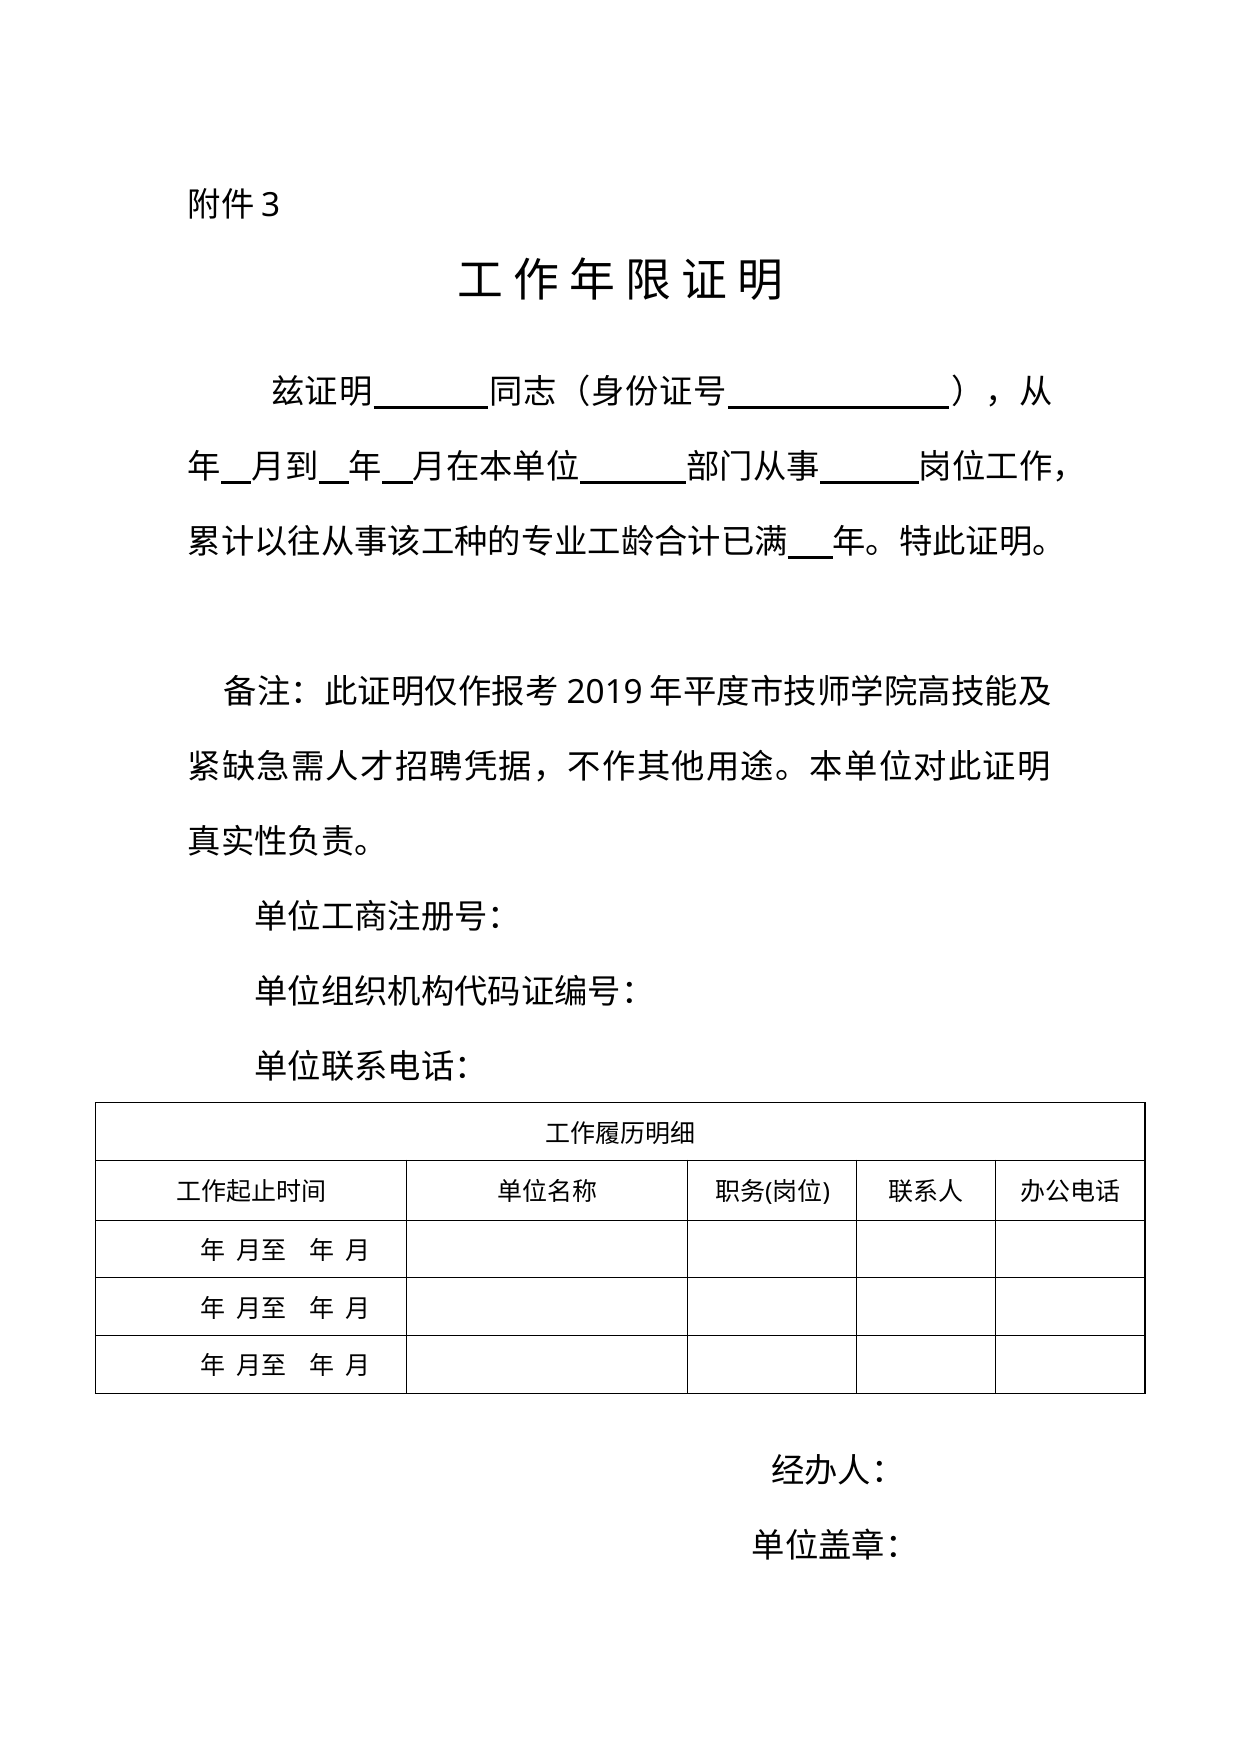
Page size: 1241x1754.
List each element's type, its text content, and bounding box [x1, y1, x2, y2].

table_cell [996, 1221, 1144, 1277]
text 备注：此证明仅作报考2019年平度市技师学院高技能及紧缺急需人才招聘凭据，不作其他用途。本单位对此证明真实性负责。 [187, 652, 1053, 877]
table_cell [688, 1278, 856, 1334]
table_cell [996, 1336, 1144, 1392]
table_cell [857, 1221, 995, 1277]
text 附件3 [187, 164, 1053, 239]
table_cell 年 月至 年 月 [96, 1221, 406, 1277]
table_cell [688, 1336, 856, 1392]
text 经办人： [187, 1431, 1053, 1506]
table_cell 办公电话 [996, 1161, 1144, 1219]
table_cell [407, 1221, 687, 1277]
table_cell [857, 1278, 995, 1334]
table_cell [688, 1221, 856, 1277]
table_cell [857, 1336, 995, 1392]
text 单位组织机构代码证编号： [187, 952, 1053, 1027]
text 单位工商注册号： [187, 877, 1053, 952]
table_cell 年 月至 年 月 [96, 1278, 406, 1334]
table_cell 年 月至 年 月 [96, 1336, 406, 1392]
text 单位盖章： [187, 1506, 1053, 1581]
text 工 作 年 限 证 明 [187, 239, 1053, 314]
table_cell 工作起止时间 [96, 1161, 406, 1219]
text 兹证明 同志（身份证号 ），从 年 月到 年 月在本单位 部门从事 岗位工作，累计以往从事该工种的专业工龄合计已满 年。特此证明。 [187, 352, 1053, 577]
table_cell 职务(岗位) [688, 1161, 856, 1219]
table_header 工作履历明细 [96, 1103, 1144, 1159]
table_cell [407, 1336, 687, 1392]
text 单位联系电话： [187, 1027, 1053, 1102]
table_cell [407, 1278, 687, 1334]
table_cell 联系人 [857, 1161, 995, 1219]
table_cell 单位名称 [407, 1161, 687, 1219]
table_cell [996, 1278, 1144, 1334]
